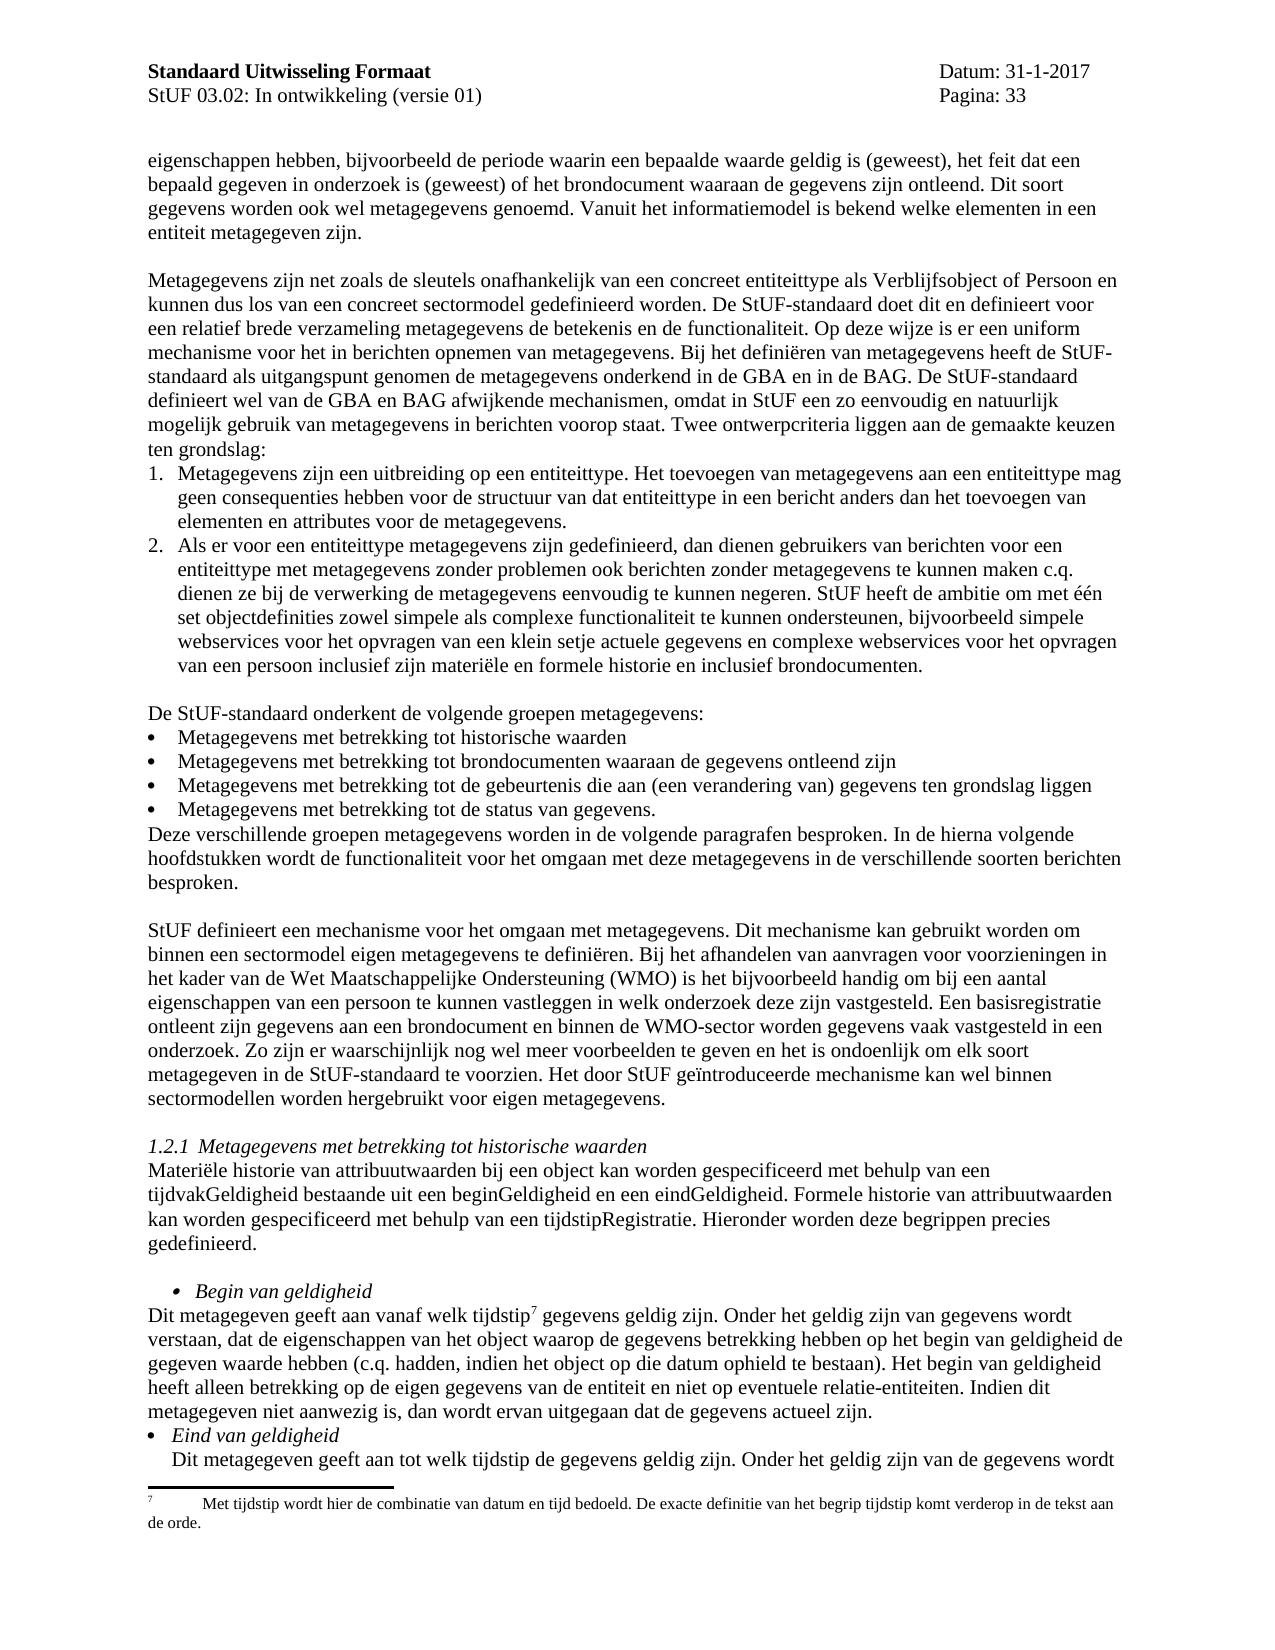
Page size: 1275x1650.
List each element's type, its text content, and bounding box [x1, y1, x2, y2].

list Als er voor een entiteittype metagegevens zijn gedefinieerd, dan dienen gebruikers van berichten voor een entiteittype met metagegevens zonder problemen ook berichten zonder metagegevens te kunnen maken c.q. dienen ze bij de verwerking de metagegevens eenvoudig te kunnen negeren. StUF heeft de ambitie om met één set objectdefinities zowel simpele als complexe functionaliteit te kunnen ondersteunen, bijvoorbeeld simpele webservices voor het opvragen van een klein setje actuele gegevens en complexe webservices voor het opvragen van een persoon inclusief zijn materiële en formele historie en inclusief brondocumenten. [148, 533, 1127, 677]
list Metagegevens met betrekking tot de gebeurtenis die aan (een verandering van) gegevens ten grondslag liggen [148, 773, 1127, 797]
list Dit metagegeven geeft aan vanaf welk tijdstip gegevens geldig zijn. Onder het geldig zijn van gegevens wordt verstaan, dat de eigenschappen van het object waarop de gegevens betrekking hebben op het begin van geldigheid de gegeven waarde hebben (c.q. hadden, indien het object op die datum ophield te bestaan). Het begin van geldigheid heeft alleen betrekking op de eigen gegevens van de entiteit en niet op eventuele relatie-entiteiten. Indien dit metagegeven niet aanwezig is, dan wordt ervan uitgegaan dat de gegevens actueel zijn. [148, 1303, 1127, 1423]
list Metagegevens met betrekking tot historische waarden [148, 725, 1127, 749]
list Begin van geldigheid [171, 1279, 1127, 1303]
text Materiële historie van attribuutwaarden bij een object kan worden gespecificeerd met behulp van een tijdvakGeldigheid bestaande uit een beginGeldigheid en een eindGeldigheid. Formele historie van attribuutwaarden kan worden gespecificeerd met behulp van een tijdstipRegistratie. Hieronder worden deze begrippen precies gedefinieerd. [148, 1158, 1127, 1254]
text StUF definieert een mechanisme voor het omgaan met metagegevens. Dit mechanisme kan gebruikt worden om binnen een sectormodel eigen metagegevens te definiëren. Bij het afhandelen van aanvragen voor voorzieningen in het kader van de Wet Maatschappelijke Ondersteuning (WMO) is het bijvoorbeeld handig om bij een aantal eigenschappen van een persoon te kunnen vastleggen in welk onderzoek deze zijn vastgesteld. Een basisregistratie ontleent zijn gegevens aan een brondocument en binnen de WMO-sector worden gegevens vaak vastgesteld in een onderzoek. Zo zijn er waarschijnlijk nog wel meer voorbeelden te geven en het is ondoenlijk om elk soort metagegeven in de StUF-standaard te voorzien. Het door StUF geïntroduceerde mechanisme kan wel binnen sectormodellen worden hergebruikt voor eigen metagegevens. [148, 918, 1127, 1110]
subtitle Metagegevens met betrekking tot historische waarden [148, 1134, 1127, 1158]
text Metagegevens zijn net zoals de sleutels onafhankelijk van een concreet entiteittype als Verblijfsobject of Persoon en kunnen dus los van een concreet sectormodel gedefinieerd worden. De StUF-standaard doet dit en definieert voor een relatief brede verzameling metagegevens de betekenis en de functionaliteit. Op deze wijze is er een uniform mechanisme voor het in berichten opnemen van metagegevens. Bij het definiëren van metagegevens heeft de StUF-standaard als uitgangspunt genomen de metagegevens onderkend in de GBA en in de BAG. De StUF-standaard definieert wel van de GBA en BAG afwijkende mechanismen, omdat in StUF een zo eenvoudig en natuurlijk mogelijk gebruik van metagegevens in berichten voorop staat. Twee ontwerpcriteria liggen aan de gemaakte keuzen ten grondslag: [148, 268, 1127, 461]
text Deze verschillende groepen metagegevens worden in de volgende paragrafen besproken. In de hierna volgende hoofdstukken wordt de functionaliteit voor het omgaan met deze metagegevens in de verschillende soorten berichten besproken. [148, 821, 1127, 894]
text De StUF-standaard onderkent de volgende groepen metagegevens: [148, 701, 1127, 725]
list Metagegevens zijn een uitbreiding op een entiteittype. Het toevoegen van metagegevens aan een entiteittype mag geen consequenties hebben voor de structuur van dat entiteittype in een bericht anders dan het toevoegen van elementen en attributes voor de metagegevens. [148, 461, 1127, 533]
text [148, 148, 1127, 244]
list Metagegevens met betrekking tot de status van gegevens. [148, 797, 1127, 821]
list Metagegevens met betrekking tot brondocumenten waaraan de gegevens ontleend zijn [148, 749, 1127, 773]
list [148, 1423, 1127, 1471]
